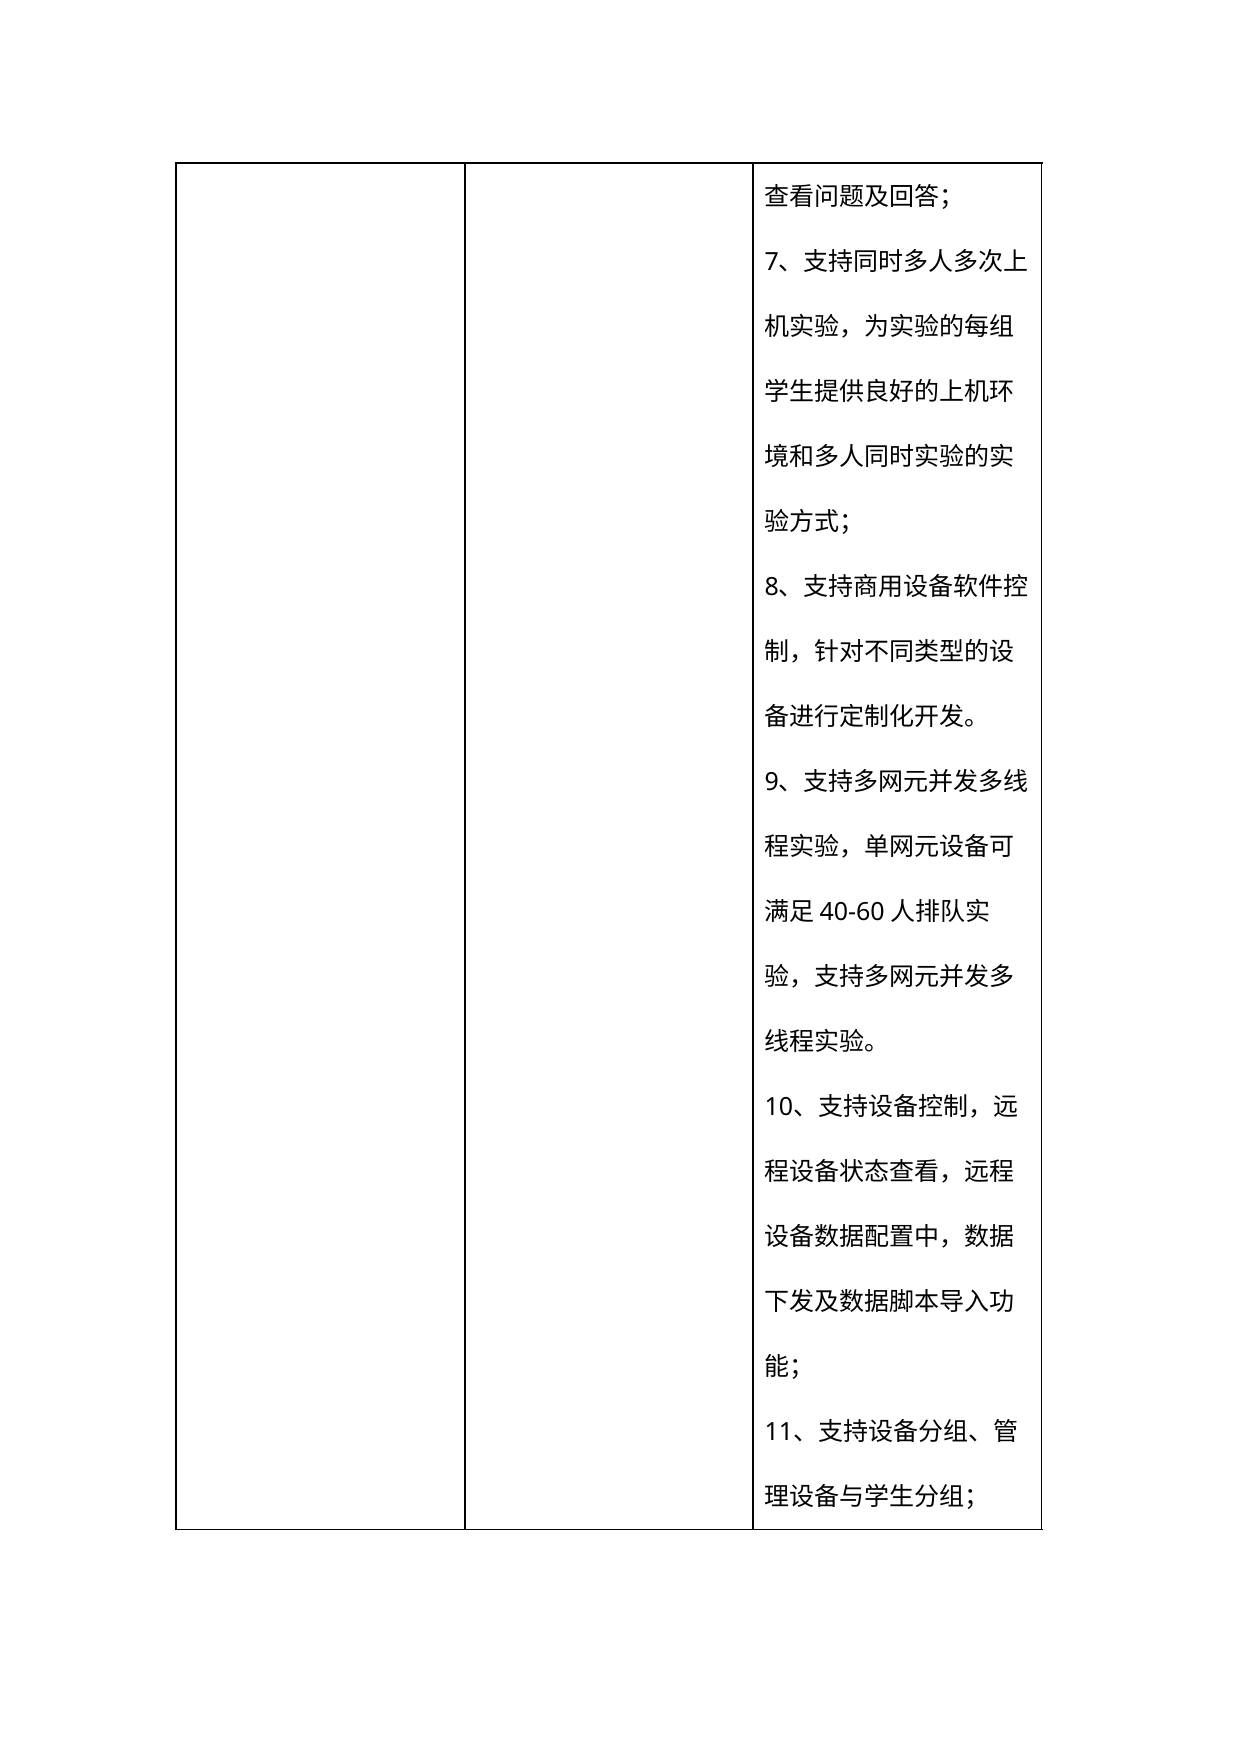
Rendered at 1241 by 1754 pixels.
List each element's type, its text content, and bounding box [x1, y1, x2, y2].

table_cell [466, 164, 752, 1528]
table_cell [754, 164, 1041, 1528]
table_cell 2 [177, 164, 464, 1528]
